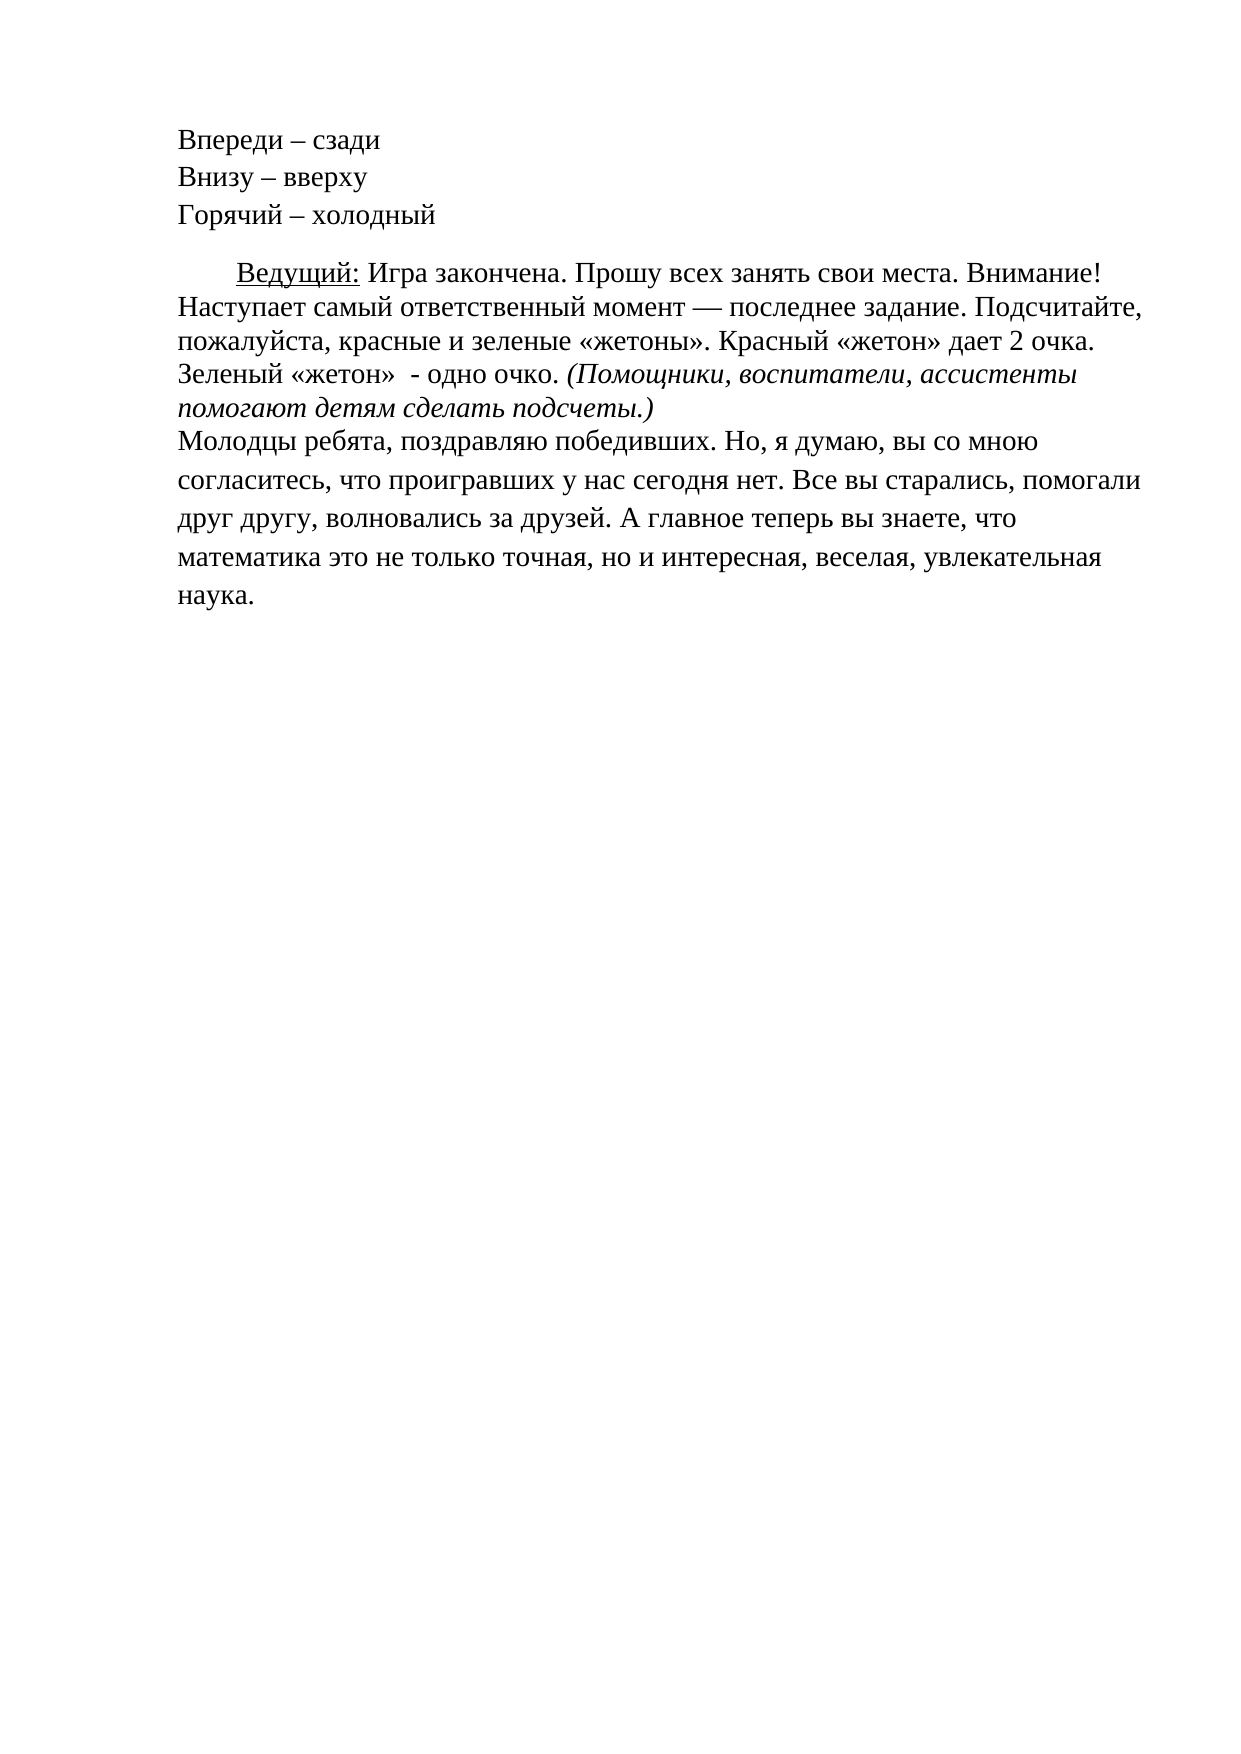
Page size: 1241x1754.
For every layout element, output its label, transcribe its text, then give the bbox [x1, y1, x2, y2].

text Молодцы ребята, поздравляю победивших. Но, я думаю, вы со мною согласитесь, что проигравших у нас сегодня нет. Все вы старались, помогали друг другу, волновались за друзей. А главное теперь вы знаете, что математика это не только точная, но и интересная, веселая, увлекательная наука. [177, 423, 1152, 611]
text Ведущий: Игра закончена. Прошу всех занять свои места. Внимание! Наступает самый ответственный момент — последнее задание. Подсчитайте, пожалуйста, красные и зеленые «жетоны». Красный «жетон» дает 2 очка. Зеленый «жетон» - одно очко. (Помощники, воспитатели, ассистенты помогают детям сделать подсчеты.) [177, 256, 1152, 423]
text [177, 118, 1152, 231]
